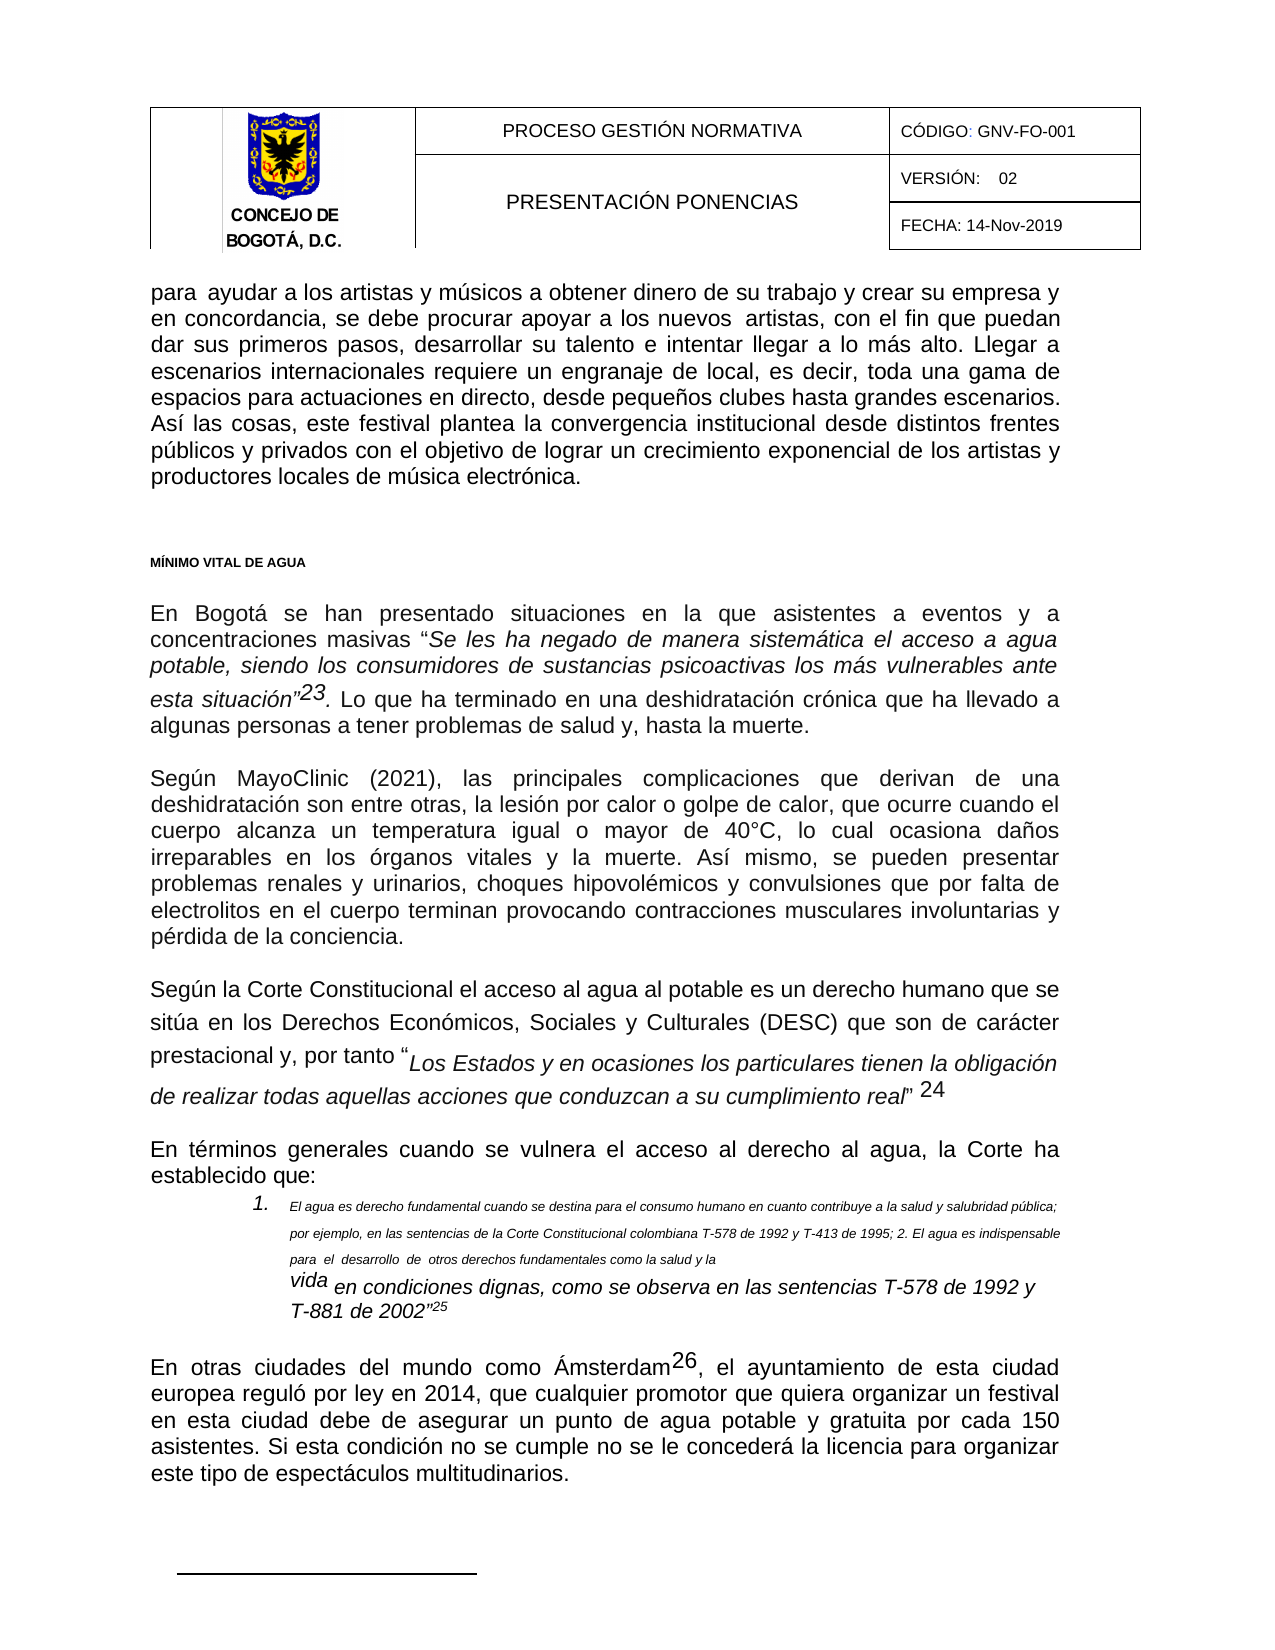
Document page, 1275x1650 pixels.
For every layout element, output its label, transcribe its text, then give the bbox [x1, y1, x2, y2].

subtitle MÍNIMO VITAL DE AGUA [150, 544, 1125, 571]
text En términos generales cuando se vulnera el acceso al derecho al agua, la Corte ha establecido que: [150, 1136, 1060, 1188]
text Según MayoClinic (2021), las principales complicaciones que derivan de una deshidratación son entre otras, la lesión por calor o golpe de calor, que ocurre cuando el cuerpo alcanza un temperatura igual o mayor de 40°C, lo cual ocasiona daños irreparables en los órganos vitales y la muerte. Así mismo, se pueden presentar problemas renales y urinarios, choques hipovolémicos y convulsiones que por falta de electrolitos en el cuerpo terminan provocando contracciones musculares involuntarias y pérdida de la conciencia. [150, 765, 1060, 949]
list El agua es derecho fundamental cuando se destina para el consumo humano en cuanto contribuye a la salud y salubridad pública; por ejemplo, en las sentencias de la Corte Constitucional colombiana T-578 de 1992 y T-413 de 1995; 2. El agua es indispensable para el desarrollo de otros derechos fundamentales como la salud y la [252, 1188, 1061, 1267]
text Según la Corte Constitucional el acceso al agua al potable es un derecho humano que se sitúa en los Derechos Económicos, Sociales y Culturales (DESC) que son de carácter prestacional y, por tanto “Los Estados y en ocasiones los particulares tienen la obligación de realizar todas aquellas acciones que conduzcan a su cumplimiento real” 24 [150, 976, 1060, 1109]
picture [221, 108, 345, 253]
text En otras ciudades del mundo como Ámsterdam26, el ayuntamiento de esta ciudad europea reguló por ley en 2014, que cualquier promotor que quiera organizar un festival en esta ciudad debe de asegurar un punto de agua potable y gratuita por cada 150 asistentes. Si esta condición no se cumple no se le concederá la licencia para organizar este tipo de espectáculos multitudinarios. [150, 1347, 1060, 1486]
text vida en condiciones dignas, como se observa en las sentencias T-578 de 1992 y T-881 de 2002”25 [290, 1268, 1059, 1323]
text En Bogotá se han presentado situaciones en la que asistentes a eventos y a concentraciones masivas “Se les ha negado de manera sistemática el acceso a agua potable, siendo los consumidores de sustancias psicoactivas los más vulnerables ante esta situación”23. Lo que ha terminado en una deshidratación crónica que ha llevado a algunas personas a tener problemas de salud y, hasta la muerte. [150, 599, 1060, 738]
